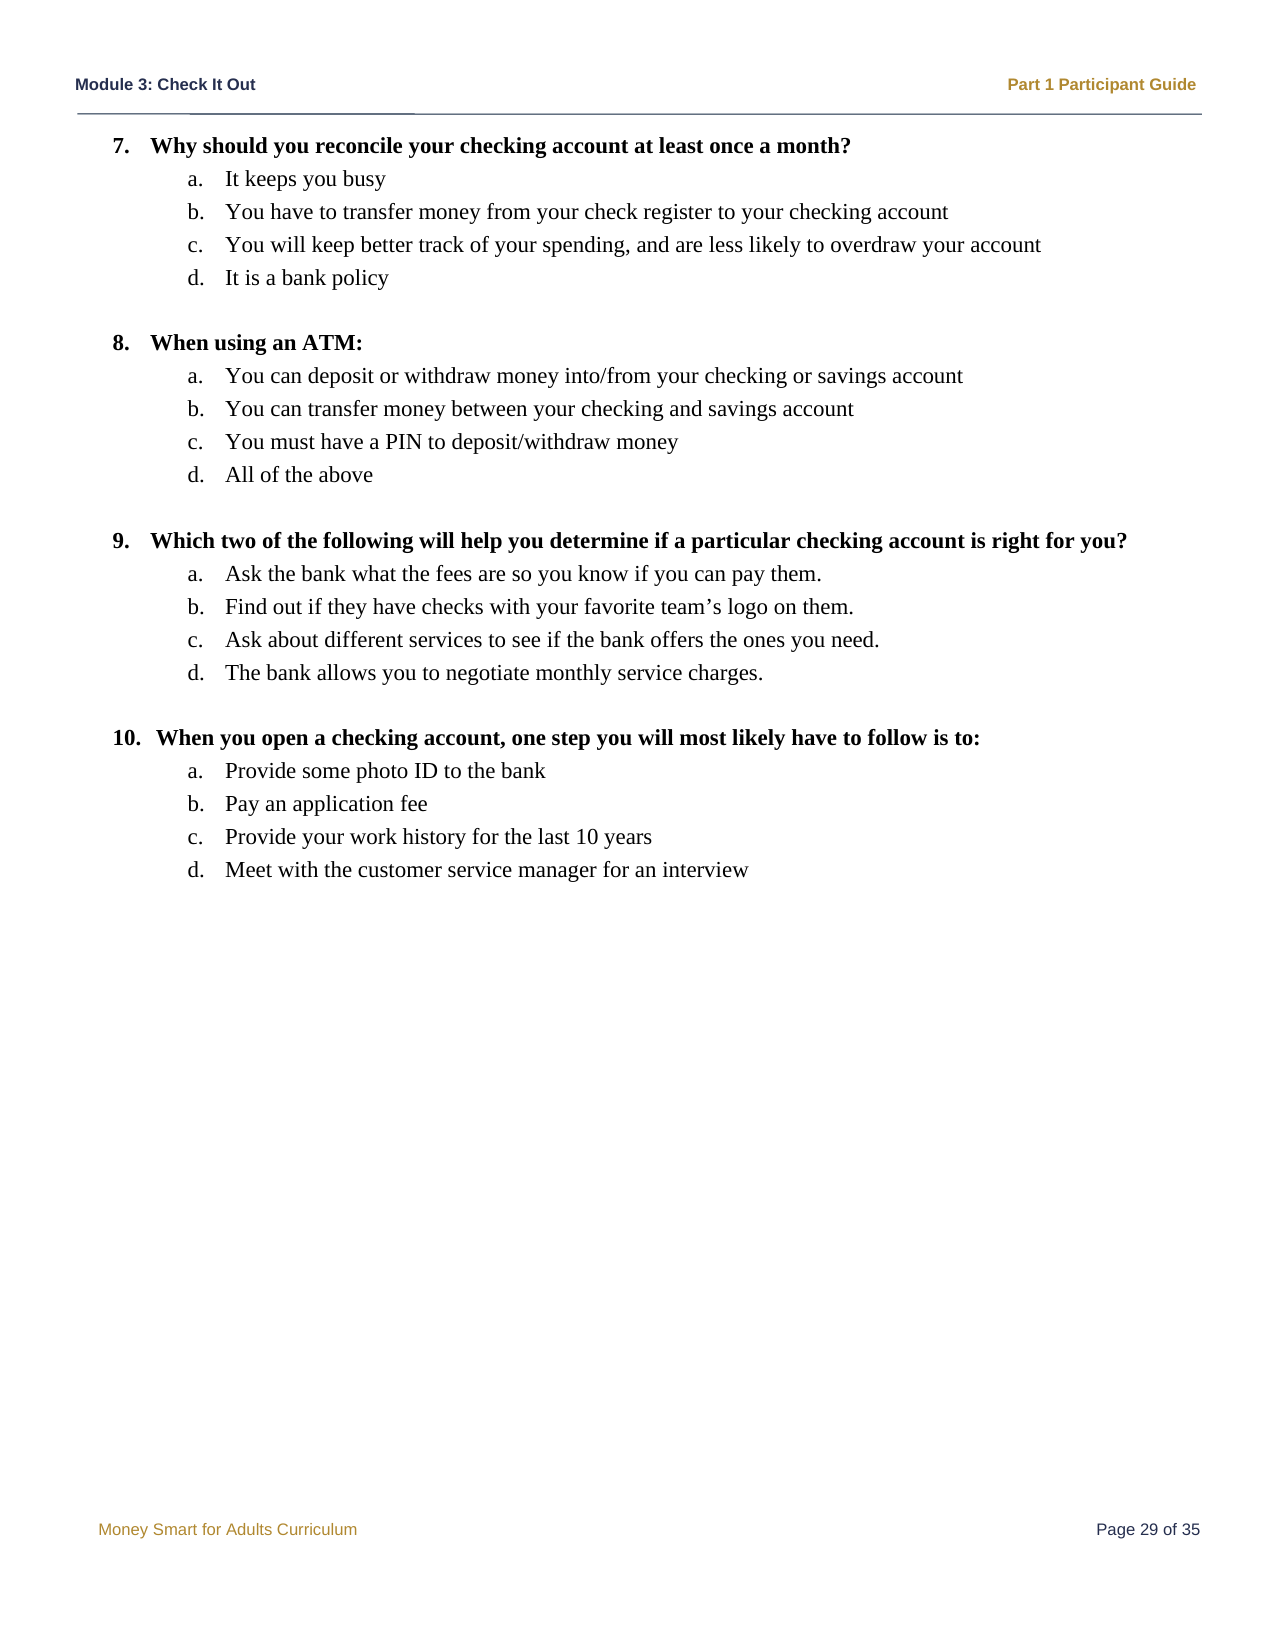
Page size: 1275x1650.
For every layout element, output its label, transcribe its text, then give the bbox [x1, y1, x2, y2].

list Why should you reconcile your checking account at least once a month? [112, 132, 1200, 158]
list You have to transfer money from your check register to your checking account [187, 198, 1200, 224]
list Meet with the customer service manager for an interview [187, 856, 1200, 882]
list Provide some photo ID to the bank [187, 757, 1200, 784]
list You can transfer money between your checking and savings account [187, 395, 1200, 422]
list When using an ATM: [112, 329, 1200, 356]
list The bank allows you to negotiate monthly service charges. [187, 658, 1200, 685]
list You must have a PIN to deposit/withdraw money [187, 428, 1200, 454]
list It is a bank policy [187, 263, 1200, 290]
list You will keep better track of your spending, and are less likely to overdraw your account [187, 231, 1200, 257]
list Find out if they have checks with your favorite team’s logo on them. [187, 593, 1200, 619]
list It keeps you busy [187, 165, 1200, 191]
list Provide your work history for the last 10 years [187, 823, 1200, 849]
list Ask about different services to see if the bank offers the ones you need. [187, 626, 1200, 652]
list Pay an application fee [187, 790, 1200, 817]
list Which two of the following will help you determine if a particular checking account is right for you? [112, 527, 1200, 553]
list All of the above [187, 461, 1200, 487]
list You can deposit or withdraw money into/from your checking or savings account [187, 362, 1200, 389]
list When you open a checking account, one step you will most likely have to follow is to: [112, 724, 1200, 751]
list Ask the bank what the fees are so you know if you can pay them. [187, 560, 1200, 586]
